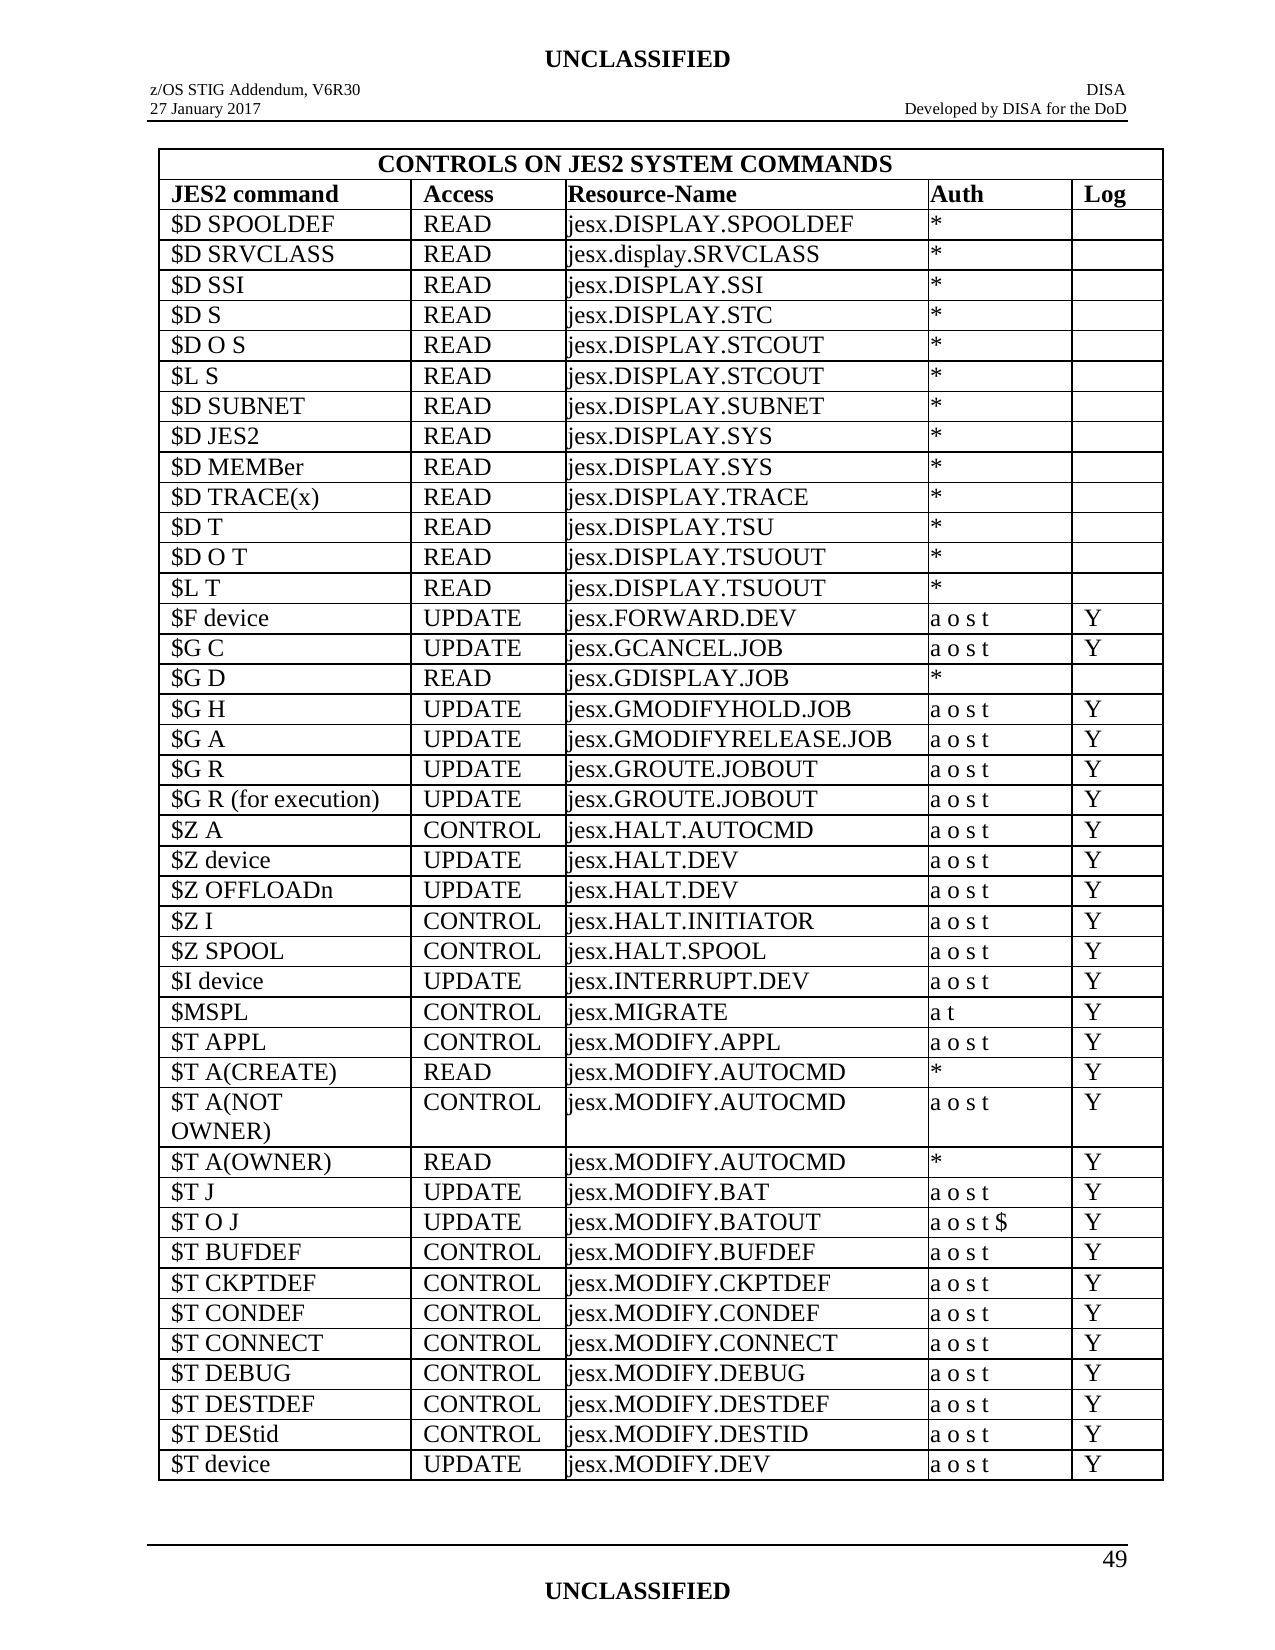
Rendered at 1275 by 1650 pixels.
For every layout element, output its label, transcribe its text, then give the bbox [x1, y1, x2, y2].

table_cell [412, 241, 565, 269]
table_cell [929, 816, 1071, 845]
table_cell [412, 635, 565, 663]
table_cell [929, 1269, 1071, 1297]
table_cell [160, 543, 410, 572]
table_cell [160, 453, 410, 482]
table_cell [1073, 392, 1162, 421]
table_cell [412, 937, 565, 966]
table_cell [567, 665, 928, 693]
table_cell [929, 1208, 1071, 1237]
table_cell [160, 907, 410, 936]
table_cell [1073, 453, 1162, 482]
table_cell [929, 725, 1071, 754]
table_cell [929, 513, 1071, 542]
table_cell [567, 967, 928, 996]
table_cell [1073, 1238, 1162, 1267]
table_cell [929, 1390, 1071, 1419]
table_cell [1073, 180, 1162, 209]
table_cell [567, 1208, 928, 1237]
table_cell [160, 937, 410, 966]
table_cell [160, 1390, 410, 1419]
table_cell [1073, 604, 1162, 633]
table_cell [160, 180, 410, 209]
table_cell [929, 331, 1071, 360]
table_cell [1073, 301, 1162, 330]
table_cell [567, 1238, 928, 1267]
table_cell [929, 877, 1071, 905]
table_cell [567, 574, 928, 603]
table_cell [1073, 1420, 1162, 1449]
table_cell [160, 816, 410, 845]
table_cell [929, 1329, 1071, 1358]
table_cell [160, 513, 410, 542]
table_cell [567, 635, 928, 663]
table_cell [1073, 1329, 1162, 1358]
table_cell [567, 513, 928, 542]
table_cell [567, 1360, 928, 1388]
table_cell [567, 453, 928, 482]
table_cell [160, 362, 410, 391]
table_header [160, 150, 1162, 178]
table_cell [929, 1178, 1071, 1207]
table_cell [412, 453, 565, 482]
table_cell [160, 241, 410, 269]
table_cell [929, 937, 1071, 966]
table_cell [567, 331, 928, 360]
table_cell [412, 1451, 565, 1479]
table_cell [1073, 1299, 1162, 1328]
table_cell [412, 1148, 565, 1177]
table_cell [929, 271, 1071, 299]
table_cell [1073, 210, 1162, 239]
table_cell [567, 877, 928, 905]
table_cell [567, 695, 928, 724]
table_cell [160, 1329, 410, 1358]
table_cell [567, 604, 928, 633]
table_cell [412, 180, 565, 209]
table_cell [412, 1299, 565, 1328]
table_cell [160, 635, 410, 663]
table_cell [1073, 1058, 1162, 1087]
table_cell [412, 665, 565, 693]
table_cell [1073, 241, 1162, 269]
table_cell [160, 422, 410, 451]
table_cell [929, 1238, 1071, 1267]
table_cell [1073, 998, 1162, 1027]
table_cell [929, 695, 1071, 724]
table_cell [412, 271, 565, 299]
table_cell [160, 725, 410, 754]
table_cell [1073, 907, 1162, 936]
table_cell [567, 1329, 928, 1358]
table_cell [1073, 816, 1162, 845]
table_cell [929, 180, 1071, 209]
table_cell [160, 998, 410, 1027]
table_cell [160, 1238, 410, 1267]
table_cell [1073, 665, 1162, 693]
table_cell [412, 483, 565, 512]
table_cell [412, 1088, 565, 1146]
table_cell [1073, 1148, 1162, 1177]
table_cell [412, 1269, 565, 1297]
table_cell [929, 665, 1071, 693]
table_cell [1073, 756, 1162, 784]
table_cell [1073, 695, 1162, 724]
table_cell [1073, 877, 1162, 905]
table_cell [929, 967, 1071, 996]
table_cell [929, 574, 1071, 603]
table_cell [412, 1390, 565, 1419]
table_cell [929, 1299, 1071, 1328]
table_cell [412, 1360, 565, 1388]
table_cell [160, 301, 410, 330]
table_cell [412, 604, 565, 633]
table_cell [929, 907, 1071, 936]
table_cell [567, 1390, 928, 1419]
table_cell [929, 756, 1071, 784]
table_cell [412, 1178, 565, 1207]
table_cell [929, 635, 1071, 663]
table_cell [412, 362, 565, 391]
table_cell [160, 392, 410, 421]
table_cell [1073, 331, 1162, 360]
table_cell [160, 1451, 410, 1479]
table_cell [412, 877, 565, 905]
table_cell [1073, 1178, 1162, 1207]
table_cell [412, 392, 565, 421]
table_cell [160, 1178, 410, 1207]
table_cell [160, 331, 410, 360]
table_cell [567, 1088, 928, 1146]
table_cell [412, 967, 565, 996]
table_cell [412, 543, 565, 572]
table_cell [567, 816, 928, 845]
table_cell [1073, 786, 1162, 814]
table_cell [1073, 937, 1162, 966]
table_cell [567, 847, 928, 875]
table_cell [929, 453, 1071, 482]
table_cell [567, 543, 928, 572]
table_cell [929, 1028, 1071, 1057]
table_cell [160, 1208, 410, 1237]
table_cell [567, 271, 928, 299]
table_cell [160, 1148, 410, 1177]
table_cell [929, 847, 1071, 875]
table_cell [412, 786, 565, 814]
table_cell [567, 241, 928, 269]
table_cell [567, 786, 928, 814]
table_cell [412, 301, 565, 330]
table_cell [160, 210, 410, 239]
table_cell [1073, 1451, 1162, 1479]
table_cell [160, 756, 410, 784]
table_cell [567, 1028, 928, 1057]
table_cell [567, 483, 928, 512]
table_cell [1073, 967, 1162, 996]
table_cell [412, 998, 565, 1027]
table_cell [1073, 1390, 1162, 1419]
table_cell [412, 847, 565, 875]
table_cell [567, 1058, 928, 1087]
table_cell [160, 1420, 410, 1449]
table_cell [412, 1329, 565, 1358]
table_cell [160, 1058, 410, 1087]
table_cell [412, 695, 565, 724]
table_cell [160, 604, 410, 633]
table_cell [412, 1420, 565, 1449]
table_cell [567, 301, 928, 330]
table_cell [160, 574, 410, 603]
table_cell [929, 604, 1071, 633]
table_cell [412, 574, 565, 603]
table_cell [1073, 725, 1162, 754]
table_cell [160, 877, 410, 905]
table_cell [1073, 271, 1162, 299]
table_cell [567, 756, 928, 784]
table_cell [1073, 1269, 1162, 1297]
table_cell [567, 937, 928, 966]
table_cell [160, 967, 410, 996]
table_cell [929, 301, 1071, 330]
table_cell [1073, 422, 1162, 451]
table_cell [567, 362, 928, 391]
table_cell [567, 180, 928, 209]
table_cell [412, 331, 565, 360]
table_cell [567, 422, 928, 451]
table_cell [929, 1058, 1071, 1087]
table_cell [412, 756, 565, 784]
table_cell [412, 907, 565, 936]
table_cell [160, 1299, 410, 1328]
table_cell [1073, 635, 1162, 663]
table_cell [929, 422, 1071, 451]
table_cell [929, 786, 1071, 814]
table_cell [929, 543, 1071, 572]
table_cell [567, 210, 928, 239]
text 49 [135, 1544, 1127, 1573]
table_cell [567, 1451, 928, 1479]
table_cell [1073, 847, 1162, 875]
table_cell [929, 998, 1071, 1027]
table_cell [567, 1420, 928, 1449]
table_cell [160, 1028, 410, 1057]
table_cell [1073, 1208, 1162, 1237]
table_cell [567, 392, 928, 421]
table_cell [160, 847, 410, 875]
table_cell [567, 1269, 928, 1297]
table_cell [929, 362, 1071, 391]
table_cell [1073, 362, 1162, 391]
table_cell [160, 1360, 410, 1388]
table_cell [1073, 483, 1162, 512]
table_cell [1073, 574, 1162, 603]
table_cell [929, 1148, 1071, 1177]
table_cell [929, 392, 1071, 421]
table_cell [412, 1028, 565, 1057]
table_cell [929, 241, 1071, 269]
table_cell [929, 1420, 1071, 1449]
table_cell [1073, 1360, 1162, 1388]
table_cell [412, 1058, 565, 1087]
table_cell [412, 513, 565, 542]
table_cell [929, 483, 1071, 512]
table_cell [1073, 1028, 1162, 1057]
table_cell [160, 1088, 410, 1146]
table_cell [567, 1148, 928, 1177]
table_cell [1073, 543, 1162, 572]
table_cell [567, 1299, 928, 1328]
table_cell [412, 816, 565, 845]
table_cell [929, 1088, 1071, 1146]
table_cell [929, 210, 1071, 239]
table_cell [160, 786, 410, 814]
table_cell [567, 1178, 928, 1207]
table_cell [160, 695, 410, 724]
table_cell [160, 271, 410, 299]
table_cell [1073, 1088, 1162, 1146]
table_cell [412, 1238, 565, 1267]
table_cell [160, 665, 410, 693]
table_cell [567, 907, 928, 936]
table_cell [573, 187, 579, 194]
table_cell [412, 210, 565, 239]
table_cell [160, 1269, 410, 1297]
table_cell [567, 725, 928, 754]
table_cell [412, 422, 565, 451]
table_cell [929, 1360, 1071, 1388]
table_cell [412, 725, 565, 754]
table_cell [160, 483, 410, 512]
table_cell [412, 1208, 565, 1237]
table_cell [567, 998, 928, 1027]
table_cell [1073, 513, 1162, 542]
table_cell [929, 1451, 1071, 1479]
